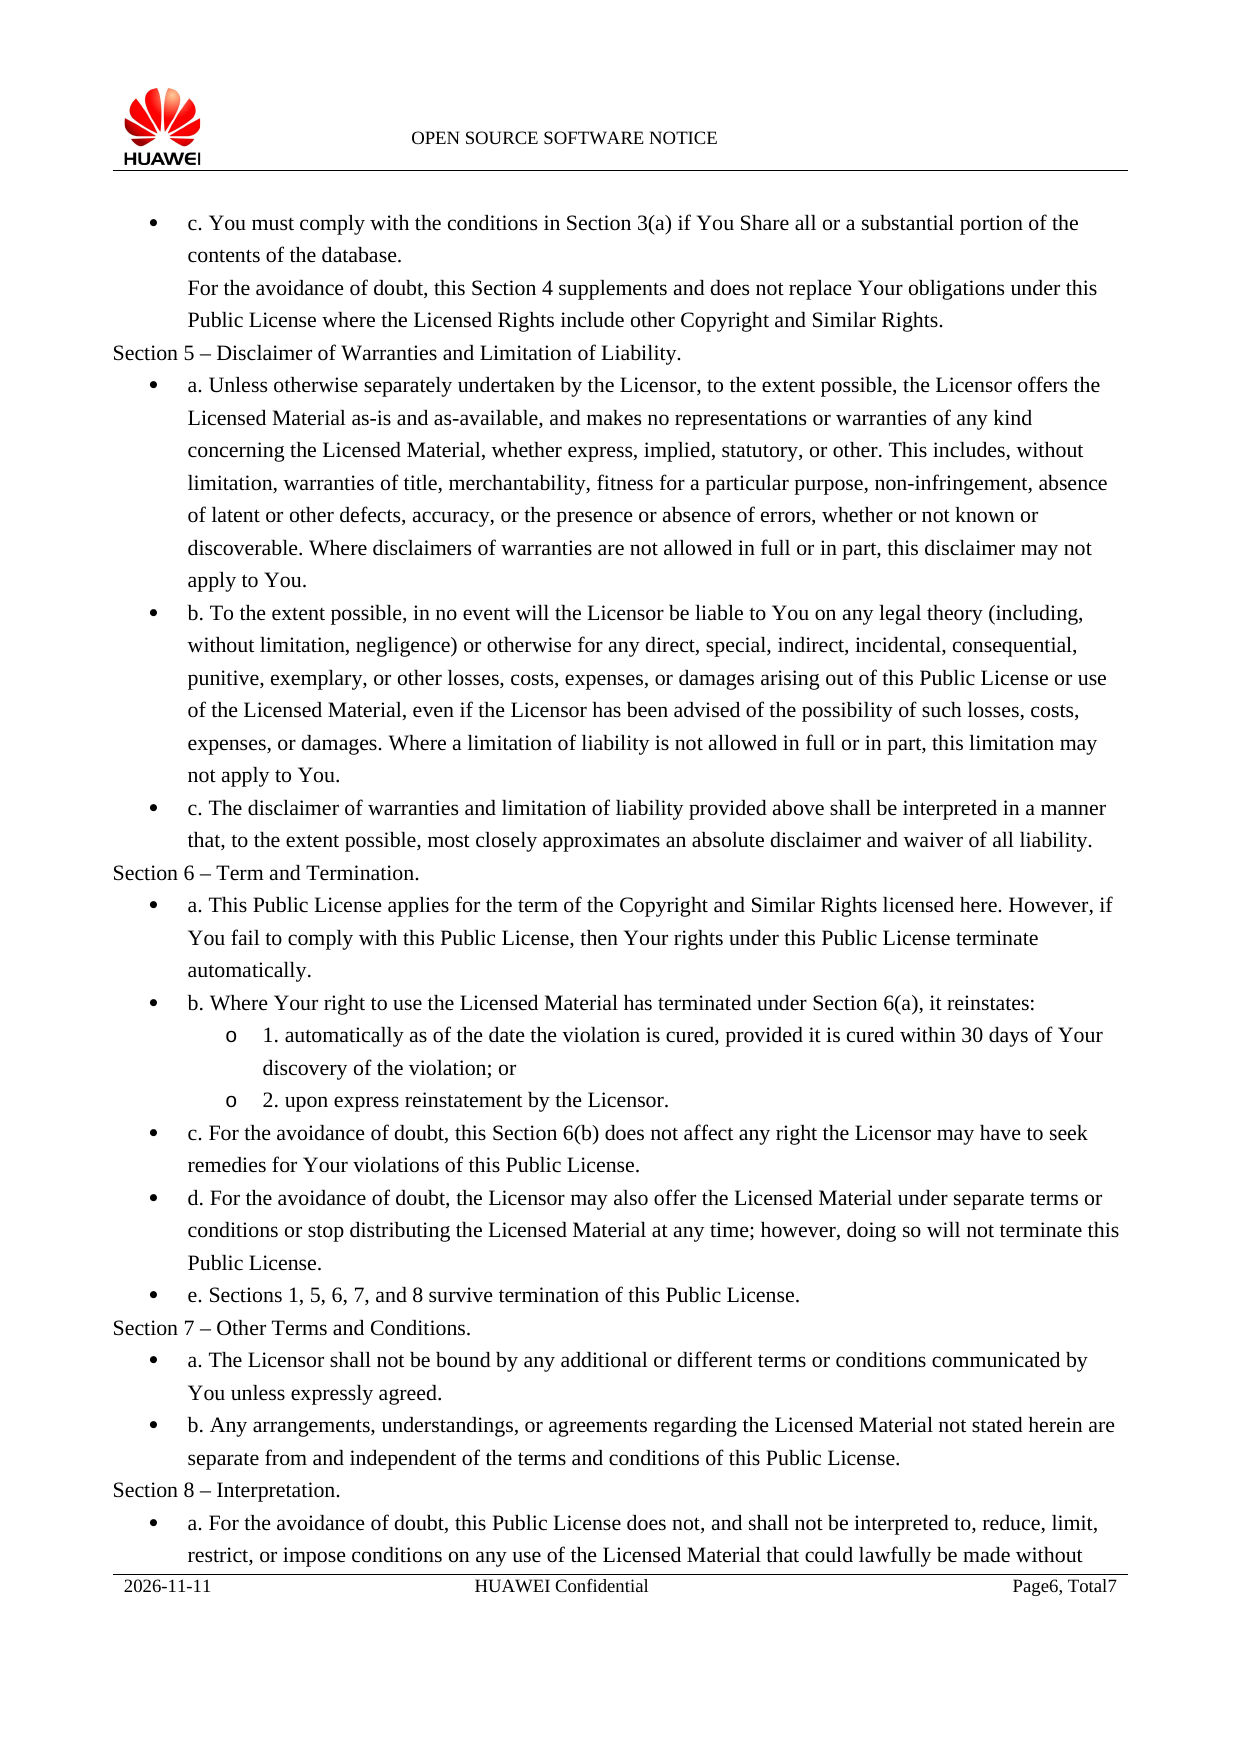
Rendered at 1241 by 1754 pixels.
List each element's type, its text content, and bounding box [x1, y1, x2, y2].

list d. For the avoidance of doubt, the Licensor may also offer the Licensed Material under separate terms or conditions or stop distributing the Licensed Material at any time; however, doing so will not terminate this Public License. [150, 1181, 1128, 1279]
list 1. automatically as of the date the violation is cured, provided it is cured within 30 days of Your discovery of the violation; or [225, 1019, 1128, 1084]
list c. The disclaimer of warranties and limitation of liability provided above shall be interpreted in a manner that, to the extent possible, most closely approximates an absolute disclaimer and waiver of all liability. [150, 791, 1128, 856]
text Section 8 – Interpretation. [112, 1474, 1128, 1506]
list e. Sections 1, 5, 6, 7, and 8 survive termination of this Public License. [150, 1279, 1128, 1311]
list 2. upon express reinstatement by the Licensor. [225, 1084, 1128, 1116]
list b. To the extent possible, in no event will the Licensor be liable to You on any legal theory (including, without limitation, negligence) or otherwise for any direct, special, indirect, incidental, consequential, punitive, exemplary, or other losses, costs, expenses, or damages arising out of this Public License or use of the Licensed Material, even if the Licensor has been advised of the possibility of such losses, costs, expenses, or damages. Where a limitation of liability is not allowed in full or in part, this limitation may not apply to You. [150, 596, 1128, 791]
picture [124, 88, 201, 165]
list a. The Licensor shall not be bound by any additional or different terms or conditions communicated by You unless expressly agreed. [150, 1344, 1128, 1409]
text Section 7 – Other Terms and Conditions. [112, 1311, 1128, 1344]
list b. Where Your right to use the Licensed Material has terminated under Section 6(a), it reinstates: [150, 986, 1128, 1019]
text Section 5 – Disclaimer of Warranties and Limitation of Liability. [112, 336, 1128, 369]
list c. You must comply with the conditions in Section 3(a) if You Share all or a substantial portion of the contents of the database. For the avoidance of doubt, this Section 4 supplements and does not replace Your obligations under this Public License where the Licensed Rights include other Copyright and Similar Rights. [150, 206, 1128, 336]
list c. For the avoidance of doubt, this Section 6(b) does not affect any right the Licensor may have to seek remedies for Your violations of this Public License. [150, 1116, 1128, 1181]
list b. Any arrangements, understandings, or agreements regarding the Licensed Material not stated herein are separate from and independent of the terms and conditions of this Public License. [150, 1409, 1128, 1474]
list a. Unless otherwise separately undertaken by the Licensor, to the extent possible, the Licensor offers the Licensed Material as-is and as-available, and makes no representations or warranties of any kind concerning the Licensed Material, whether express, implied, statutory, or other. This includes, without limitation, warranties of title, merchantability, fitness for a particular purpose, non-infringement, absence of latent or other defects, accuracy, or the presence or absence of errors, whether or not known or discoverable. Where disclaimers of warranties are not allowed in full or in part, this disclaimer may not apply to You. [150, 369, 1128, 596]
list a. This Public License applies for the term of the Copyright and Similar Rights licensed here. However, if You fail to comply with this Public License, then Your rights under this Public License terminate automatically. [150, 889, 1128, 986]
text Section 6 – Term and Termination. [112, 856, 1128, 889]
